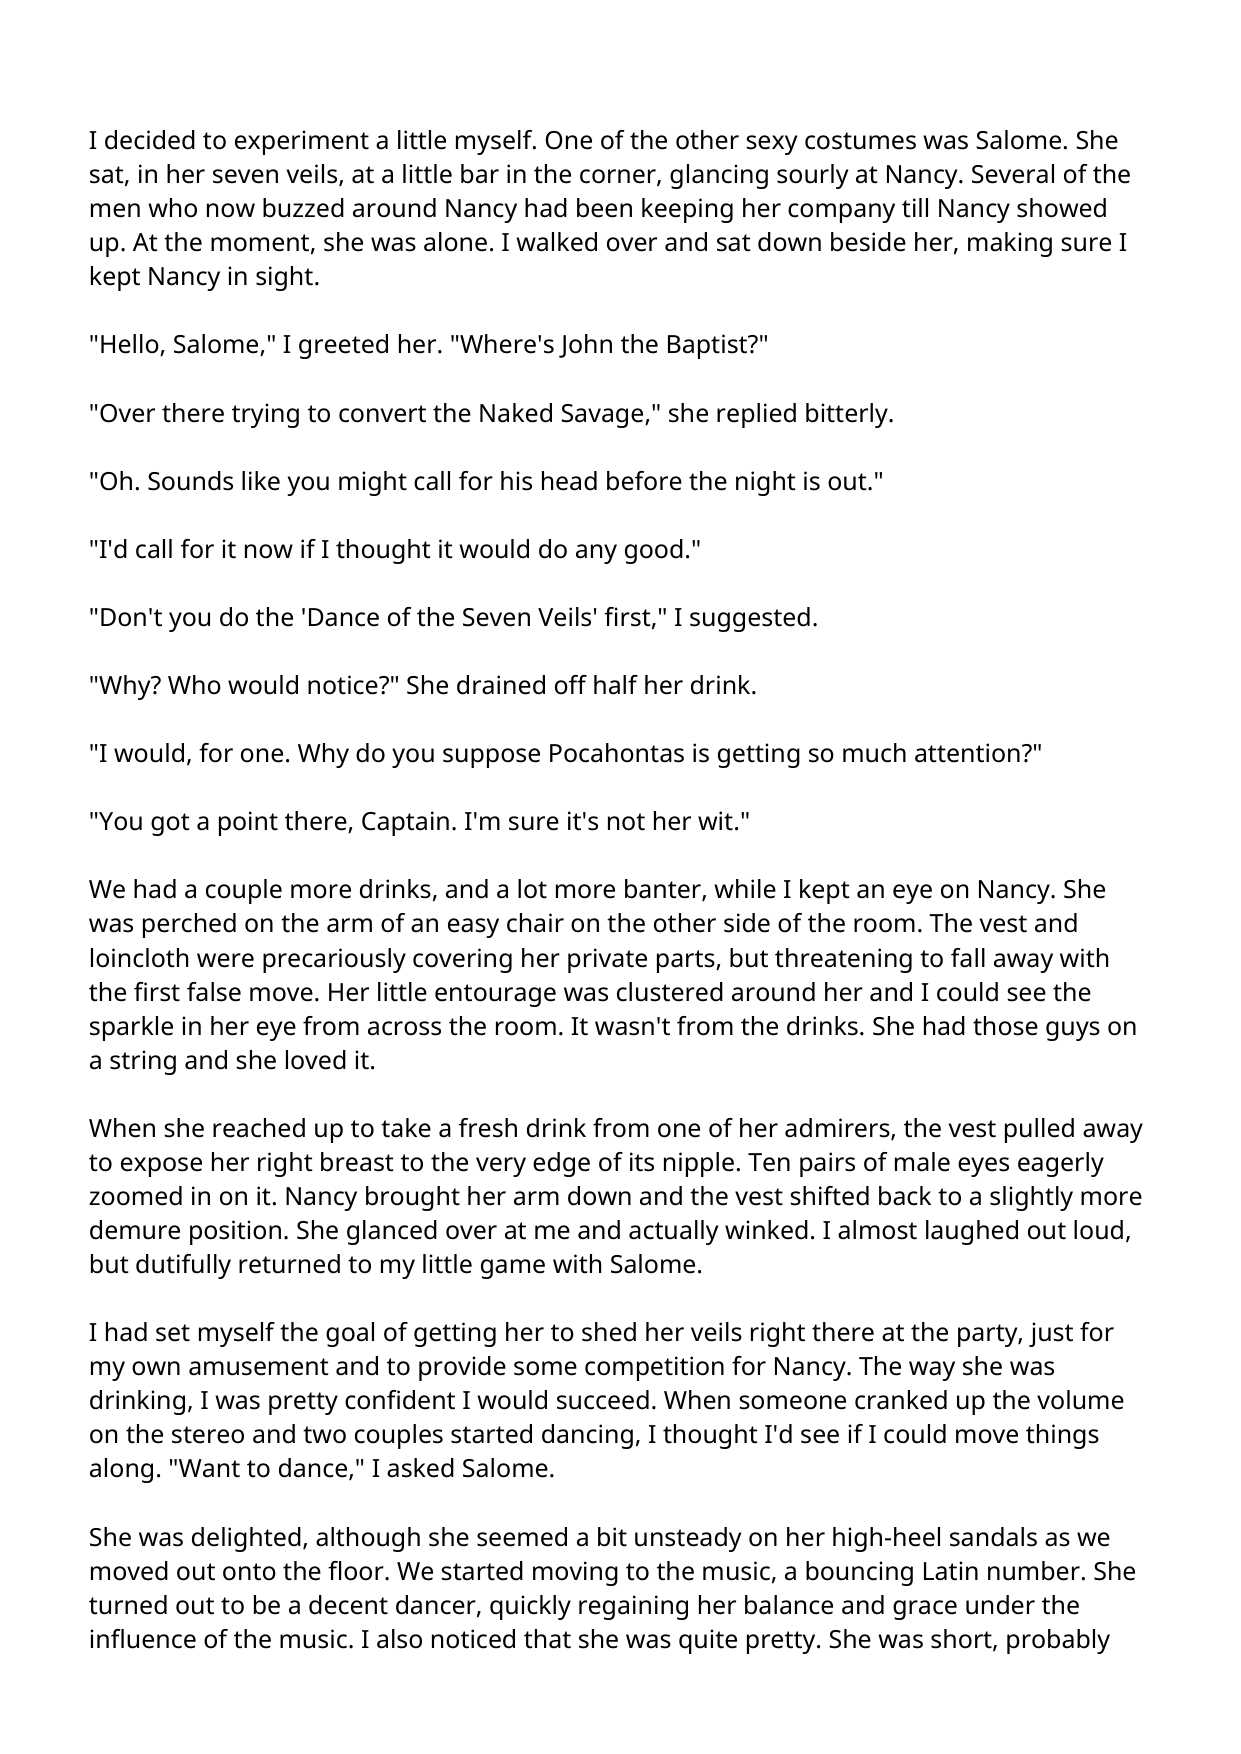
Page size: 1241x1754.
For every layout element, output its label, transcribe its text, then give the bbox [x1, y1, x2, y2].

text I had set myself the goal of getting her to shed her veils right there at the party, just for my own amusement and to provide some competition for Nancy. The way she was drinking, I was pretty confident I would succeed. When someone cranked up the volume on the stereo and two couples started dancing, I thought I'd see if I could move things along. "Want to dance," I asked Salome. [89, 1315, 1152, 1485]
text "Why? Who would notice?" She drained off half her drink. [89, 668, 1152, 702]
text When she reached up to take a fresh drink from one of her admirers, the vest pulled away to expose her right breast to the very edge of its nipple. Ten pairs of male eyes eagerly zoomed in on it. Nancy brought her arm down and the vest shifted back to a slightly more demure position. She glanced over at me and actually winked. I almost laughed out loud, but dutifully returned to my little game with Salome. [89, 1111, 1152, 1281]
text "Over there trying to convert the Naked Savage," she replied bitterly. [89, 395, 1152, 429]
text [89, 1519, 1152, 1656]
text "Hello, Salome," I greeted her. "Where's John the Baptist?" [89, 327, 1152, 361]
text We had a couple more drinks, and a lot more banter, while I kept an eye on Nancy. She was perched on the arm of an easy chair on the other side of the room. The vest and loincloth were precariously covering her private parts, but threatening to fall away with the first false move. Her little entourage was clustered around her and I could see the sparkle in her eye from across the room. It wasn't from the drinks. She had those guys on a string and she loved it. [89, 872, 1152, 1076]
text "Oh. Sounds like you might call for his head before the night is out." [89, 463, 1152, 497]
text I decided to experiment a little myself. One of the other sexy costumes was Salome. She sat, in her seven veils, at a little bar in the corner, glancing sourly at Nancy. Several of the men who now buzzed around Nancy had been keeping her company till Nancy showed up. At the moment, she was alone. I walked over and sat down beside her, making sure I kept Nancy in sight. [89, 123, 1152, 293]
text "I would, for one. Why do you suppose Pocahontas is getting so much attention?" [89, 736, 1152, 770]
text "I'd call for it now if I thought it would do any good." [89, 531, 1152, 566]
text "Don't you do the 'Dance of the Seven Veils' first," I suggested. [89, 599, 1152, 634]
text "You got a point there, Captain. I'm sure it's not her wit." [89, 804, 1152, 838]
